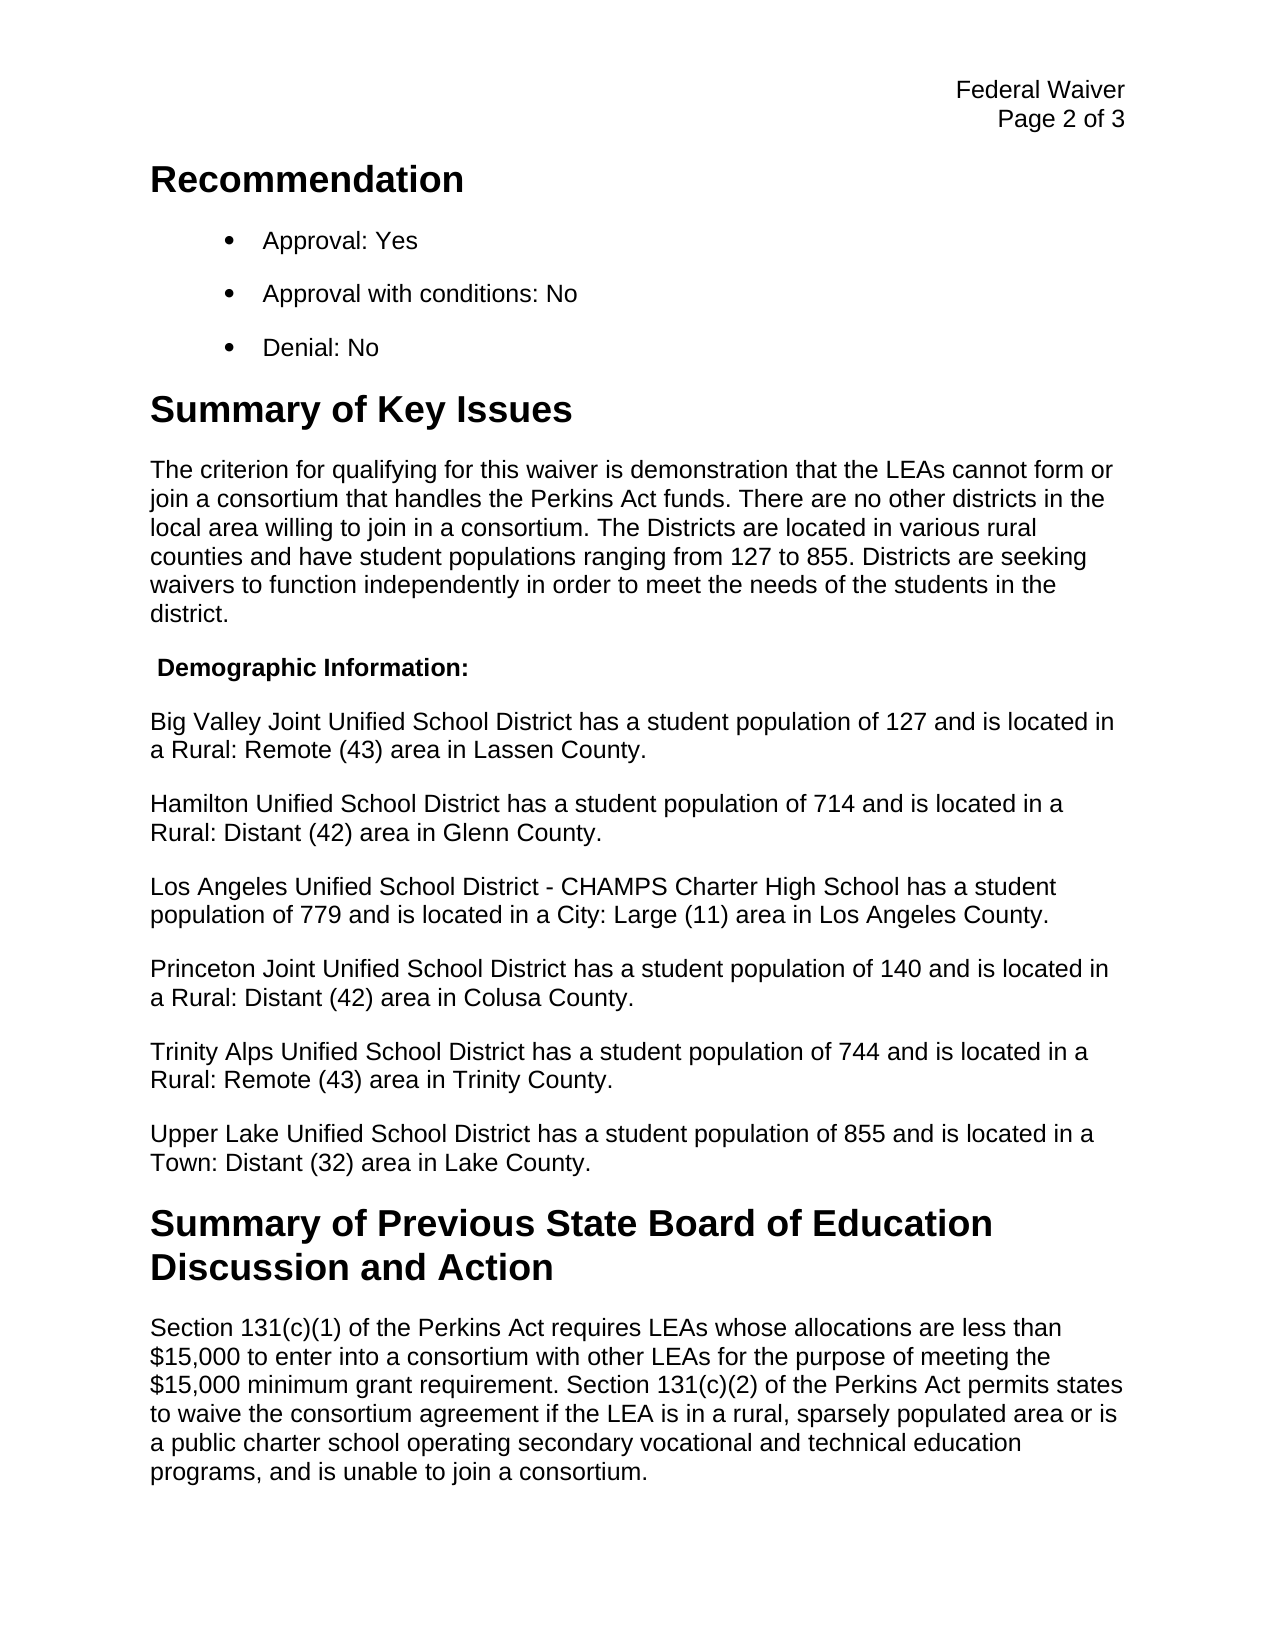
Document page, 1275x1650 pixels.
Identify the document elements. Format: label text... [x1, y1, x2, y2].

list Denial: No [225, 333, 1125, 362]
text Princeton Joint Unified School District has a student population of 140 and is located in a Rural: Distant (42) area in Colusa County. [150, 954, 1125, 1012]
text Big Valley Joint Unified School District has a student population of 127 and is located in a Rural: Remote (43) area in Lassen County. [150, 707, 1125, 764]
subtitle Recommendation [150, 157, 1125, 201]
list Approval with conditions: No [225, 279, 1125, 308]
text Section 131(c)(1) of the Perkins Act requires LEAs whose allocations are less than $15,000 to enter into a consortium with other LEAs for the purpose of meeting the $15,000 minimum grant requirement. Section 131(c)(2) of the Perkins Act permits states to waive the consortium agreement if the LEA is in a rural, sparsely populated area or is a public charter school operating secondary vocational and technical education programs, and is unable to join a consortium. [150, 1313, 1125, 1485]
list Approval: Yes [225, 226, 1125, 254]
text Hamilton Unified School District has a student population of 714 and is located in a Rural: Distant (42) area in Glenn County. [150, 789, 1125, 847]
text Upper Lake Unified School District has a student population of 855 and is located in a Town: Distant (32) area in Lake County. [150, 1119, 1125, 1177]
text Demographic Information: [150, 653, 1125, 682]
subtitle Summary of Key Issues [150, 387, 1125, 430]
text The criterion for qualifying for this waiver is demonstration that the LEAs cannot form or join a consortium that handles the Perkins Act funds. There are no other districts in the local area willing to join in a consortium. The Districts are located in various rural counties and have student populations ranging from 127 to 855. Districts are seeking waivers to function independently in order to meet the needs of the students in the district. [150, 455, 1125, 628]
text Trinity Alps Unified School District has a student population of 744 and is located in a Rural: Remote (43) area in Trinity County. [150, 1037, 1125, 1094]
text Los Angeles Unified School District - CHAMPS Charter High School has a student population of 779 and is located in a City: Large (11) area in Los Angeles County. [150, 872, 1125, 929]
subtitle Summary of Previous State Board of Education Discussion and Action [150, 1202, 1125, 1288]
